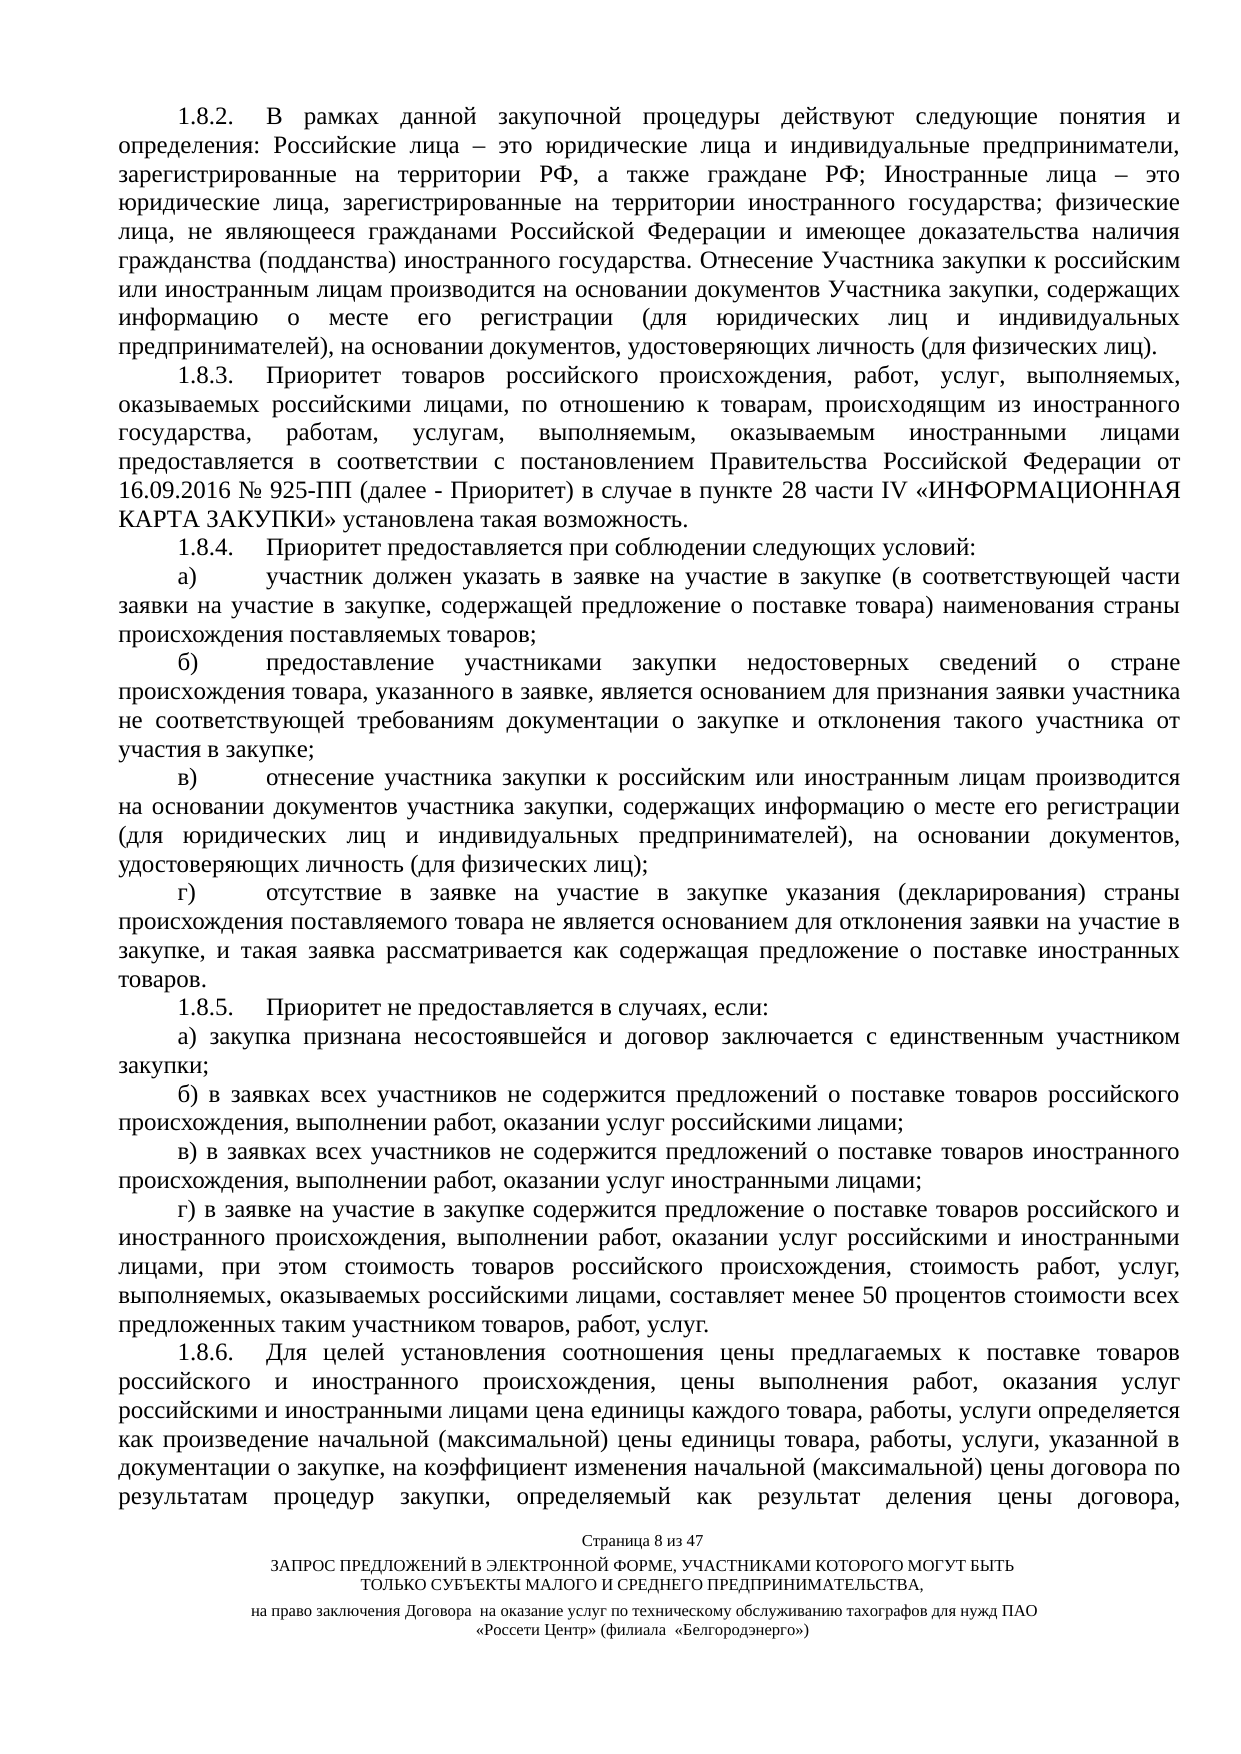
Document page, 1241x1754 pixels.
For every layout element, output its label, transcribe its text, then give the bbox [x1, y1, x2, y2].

subtitle Приоритет предоставляется при соблюдении следующих условий: [118, 532, 1181, 561]
list в) в заявках всех участников не содержится предложений о поставке товаров иностранного происхождения, выполнении работ, оказании услуг иностранными лицами; [118, 1136, 1181, 1194]
list г) в заявке на участие в закупке содержится предложение о поставке товаров российского и иностранного происхождения, выполнении работ, оказании услуг российскими и иностранными лицами, при этом стоимость товаров российского происхождения, стоимость работ, услуг, выполняемых, оказываемых российскими лицами, составляет менее 50 процентов стоимости всех предложенных таким участником товаров, работ, услуг. [118, 1194, 1181, 1337]
list отнесение участника закупки к российским или иностранным лицам производится на основании документов участника закупки, содержащих информацию о месте его регистрации (для юридических лиц и индивидуальных предпринимателей), на основании документов, удостоверяющих личность (для физических лиц); [118, 762, 1181, 877]
list а) закупка признана несостоявшейся и договор заключается с единственным участником закупки; [118, 1021, 1181, 1079]
subtitle Приоритет товаров российского происхождения, работ, услуг, выполняемых, оказываемых российскими лицами, по отношению к товарам, происходящим из иностранного государства, работам, услугам, выполняемым, оказываемым иностранными лицами предоставляется в соответствии с постановлением Правительства Российской Федерации от 16.09.2016 № 925-ПП (далее - Приоритет) в случае в пункте 28 части IV «ИНФОРМАЦИОННАЯ КАРТА ЗАКУПКИ» установлена такая возможность. [118, 360, 1181, 532]
list участник должен указать в заявке на участие в закупке (в соответствующей части заявки на участие в закупке, содержащей предложение о поставке товара) наименования страны происхождения поставляемых товаров; [118, 561, 1181, 647]
subtitle В рамках данной закупочной процедуры действуют следующие понятия и определения: Российские лица – это юридические лица и индивидуальные предприниматели, зарегистрированные на территории РФ, а также граждане РФ; Иностранные лица – это юридические лица, зарегистрированные на территории иностранного государства; физические лица, не являющееся гражданами Российской Федерации и имеющее доказательства наличия гражданства (подданства) иностранного государства. Отнесение Участника закупки к российским или иностранным лицам производится на основании документов Участника закупки, содержащих информацию о месте его регистрации (для юридических лиц и индивидуальных предпринимателей), на основании документов, удостоверяющих личность (для физических лиц). [118, 101, 1181, 360]
list предоставление участниками закупки недостоверных сведений о стране происхождения товара, указанного в заявке, является основанием для признания заявки участника не соответствующей требованиям документации о закупке и отклонения такого участника от участия в закупке; [118, 647, 1181, 762]
list отсутствие в заявке на участие в закупке указания (декларирования) страны происхождения поставляемого товара не является основанием для отклонения заявки на участие в закупке, и такая заявка рассматривается как содержащая предложение о поставке иностранных товаров. [118, 877, 1181, 992]
subtitle Приоритет не предоставляется в случаях, если: [118, 992, 1181, 1021]
list б) в заявках всех участников не содержится предложений о поставке товаров российского происхождения, выполнении работ, оказании услуг российскими лицами; [118, 1079, 1181, 1136]
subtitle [118, 1337, 1181, 1510]
